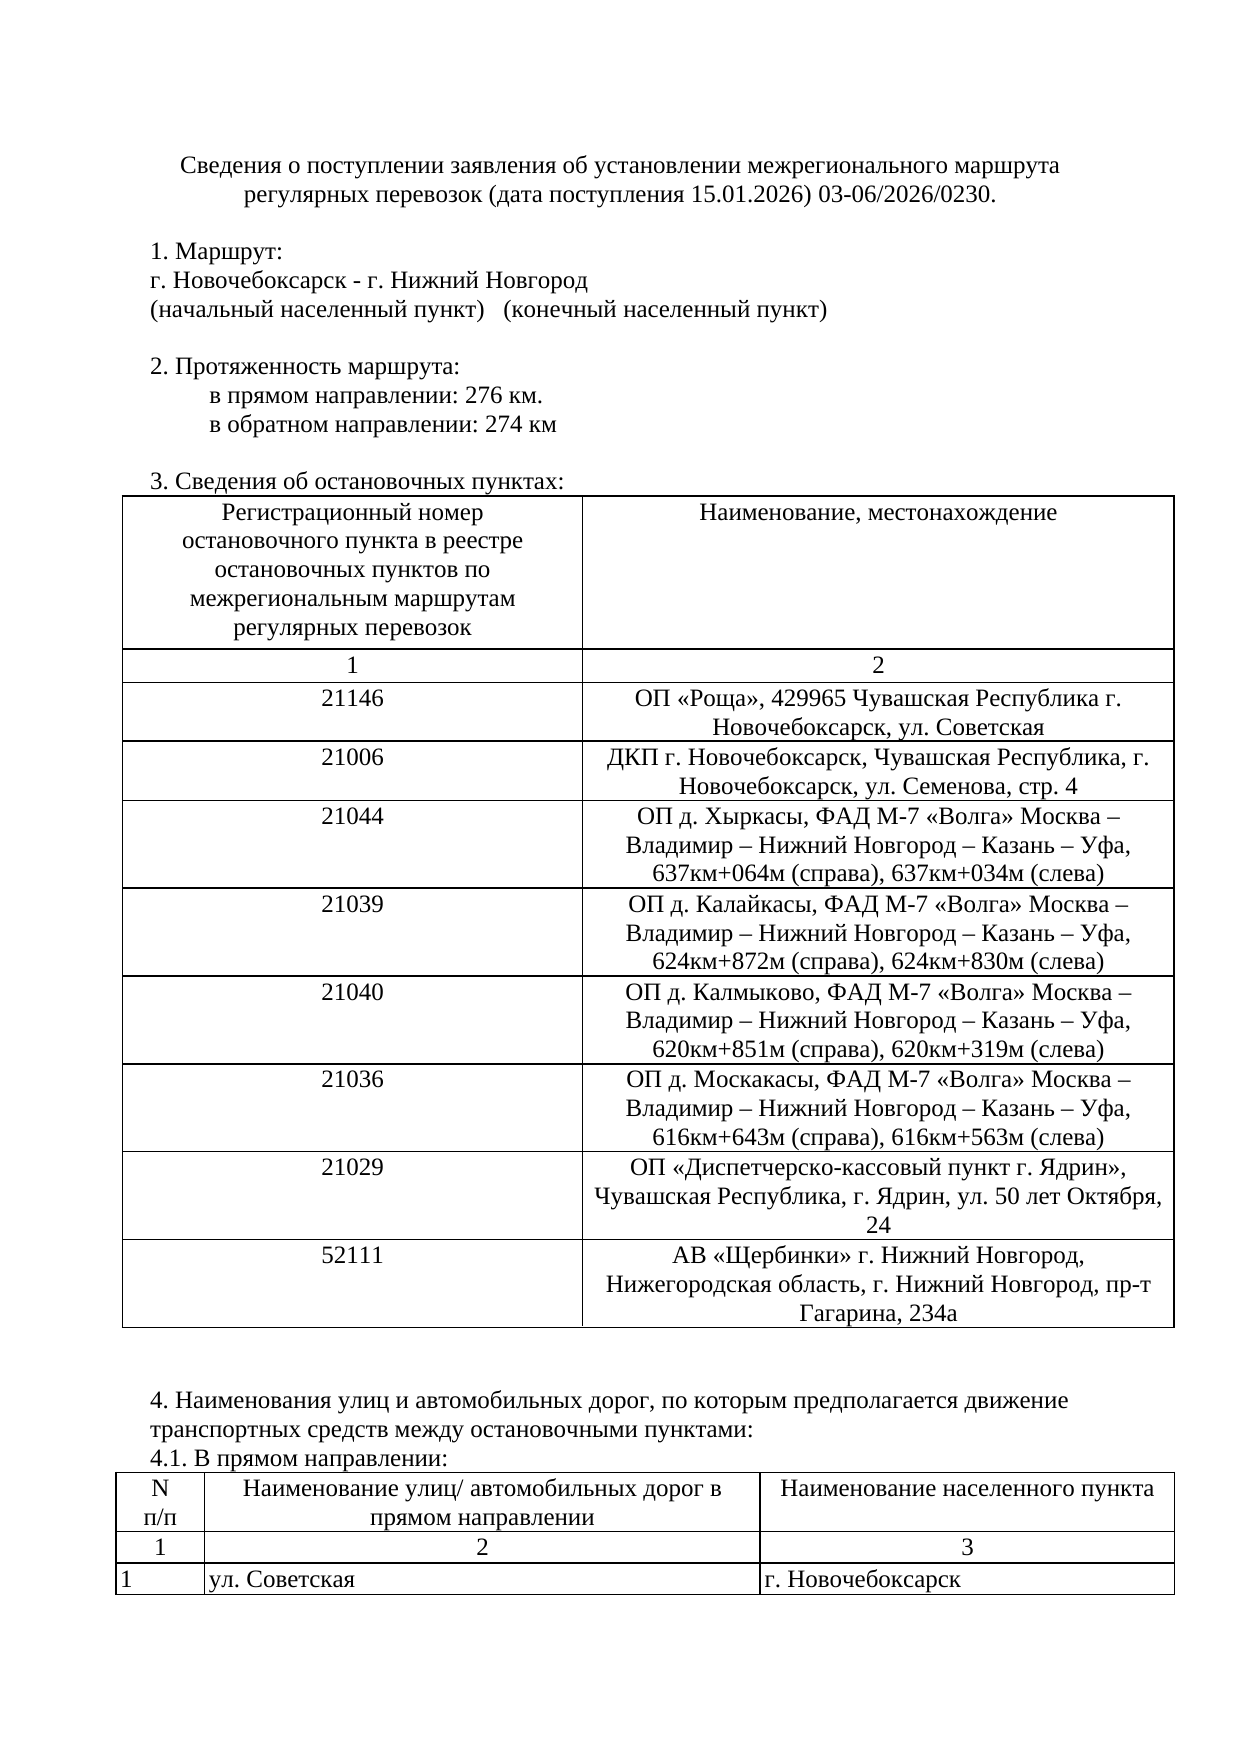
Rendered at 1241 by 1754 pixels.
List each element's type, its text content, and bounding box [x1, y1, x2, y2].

text 4. Наименования улиц и автомобильных дорог, по которым предполагается движение транспортных средств между остановочными пунктами: [150, 1385, 1090, 1443]
table_cell 3 [761, 1532, 1174, 1562]
text 1. Маршрут: [150, 236, 1090, 265]
table_header N п/п [117, 1473, 204, 1531]
table_cell 1 [117, 1532, 204, 1562]
text 4.1. В прямом направлении: [150, 1443, 1090, 1472]
table_cell 21039 [123, 889, 582, 975]
table_header Наименование улиц/ автомобильных дорог в прямом направлении [205, 1473, 759, 1531]
text в прямом направлении: 276 км. [150, 380, 1090, 409]
table_cell ОП д. Калмыково, ФАД М-7 «Волга» Москва – Владимир – Нижний Новгород – Казань – Уфа, 620км+851м (справа), 620км+319м (слева) [583, 977, 1173, 1063]
table_cell 21040 [123, 977, 582, 1063]
table_cell ДКП г. Новочебоксарск, Чувашская Республика, г. Новочебоксарск, ул. Семенова, стр. 4 [583, 742, 1173, 799]
table_cell 21006 [123, 742, 582, 799]
table_header Наименование, местонахождение [583, 497, 1173, 648]
table_cell ОП «Роща», 429965 Чувашская Республика г. Новочебоксарск, ул. Советская [583, 683, 1173, 740]
table_cell ОП д. Калайкасы, ФАД М-7 «Волга» Москва – Владимир – Нижний Новгород – Казань – Уфа, 624км+872м (справа), 624км+830м (слева) [583, 889, 1173, 975]
table_cell 21044 [123, 801, 582, 887]
table_cell 2 [205, 1532, 759, 1562]
table_cell 21036 [123, 1065, 582, 1151]
table_cell 52111 [123, 1240, 582, 1326]
text 2. Протяженность маршрута: [150, 351, 1090, 380]
table_cell АВ «Щербинки» г. Нижний Новгород, Нижегородская область, г. Нижний Новгород, пр-т Гагарина, 234а [583, 1240, 1173, 1326]
table_cell 2 [583, 650, 1173, 681]
text г. Новочебоксарск - г. Нижний Новгород [150, 265, 1090, 294]
table_cell 1 [123, 650, 582, 681]
table_cell г. Новочебоксарск [761, 1564, 1174, 1594]
table_cell ОП «Диспетчерско-кассовый пункт г. Ядрин», Чувашская Республика, г. Ядрин, ул. 50 лет Октября, 24 [583, 1152, 1173, 1238]
table_cell 21146 [123, 683, 582, 740]
table_cell 21029 [123, 1152, 582, 1238]
text в обратном направлении: 274 км [150, 409, 1090, 437]
text Сведения о поступлении заявления об установлении межрегионального маршрута регулярных перевозок (дата поступления 15.01.2026) 03-06/2026/0230. [150, 150, 1090, 207]
table_cell ОП д. Хыркасы, ФАД М-7 «Волга» Москва – Владимир – Нижний Новгород – Казань – Уфа, 637км+064м (справа), 637км+034м (слева) [583, 801, 1173, 887]
table_cell 1 [117, 1564, 204, 1594]
table_header Регистрационный номер остановочного пункта в реестре остановочных пунктов по межрегиональным маршрутам регулярных перевозок [123, 497, 582, 648]
table_cell ОП д. Москакасы, ФАД М-7 «Волга» Москва – Владимир – Нижний Новгород – Казань – Уфа, 616км+643м (справа), 616км+563м (слева) [583, 1065, 1173, 1151]
text 3. Сведения об остановочных пунктах: [150, 466, 1090, 495]
table_cell ул. Советская [205, 1564, 759, 1594]
text (начальный населенный пункт) (конечный населенный пункт) [150, 294, 1090, 322]
table_header Наименование населенного пункта [761, 1473, 1174, 1531]
